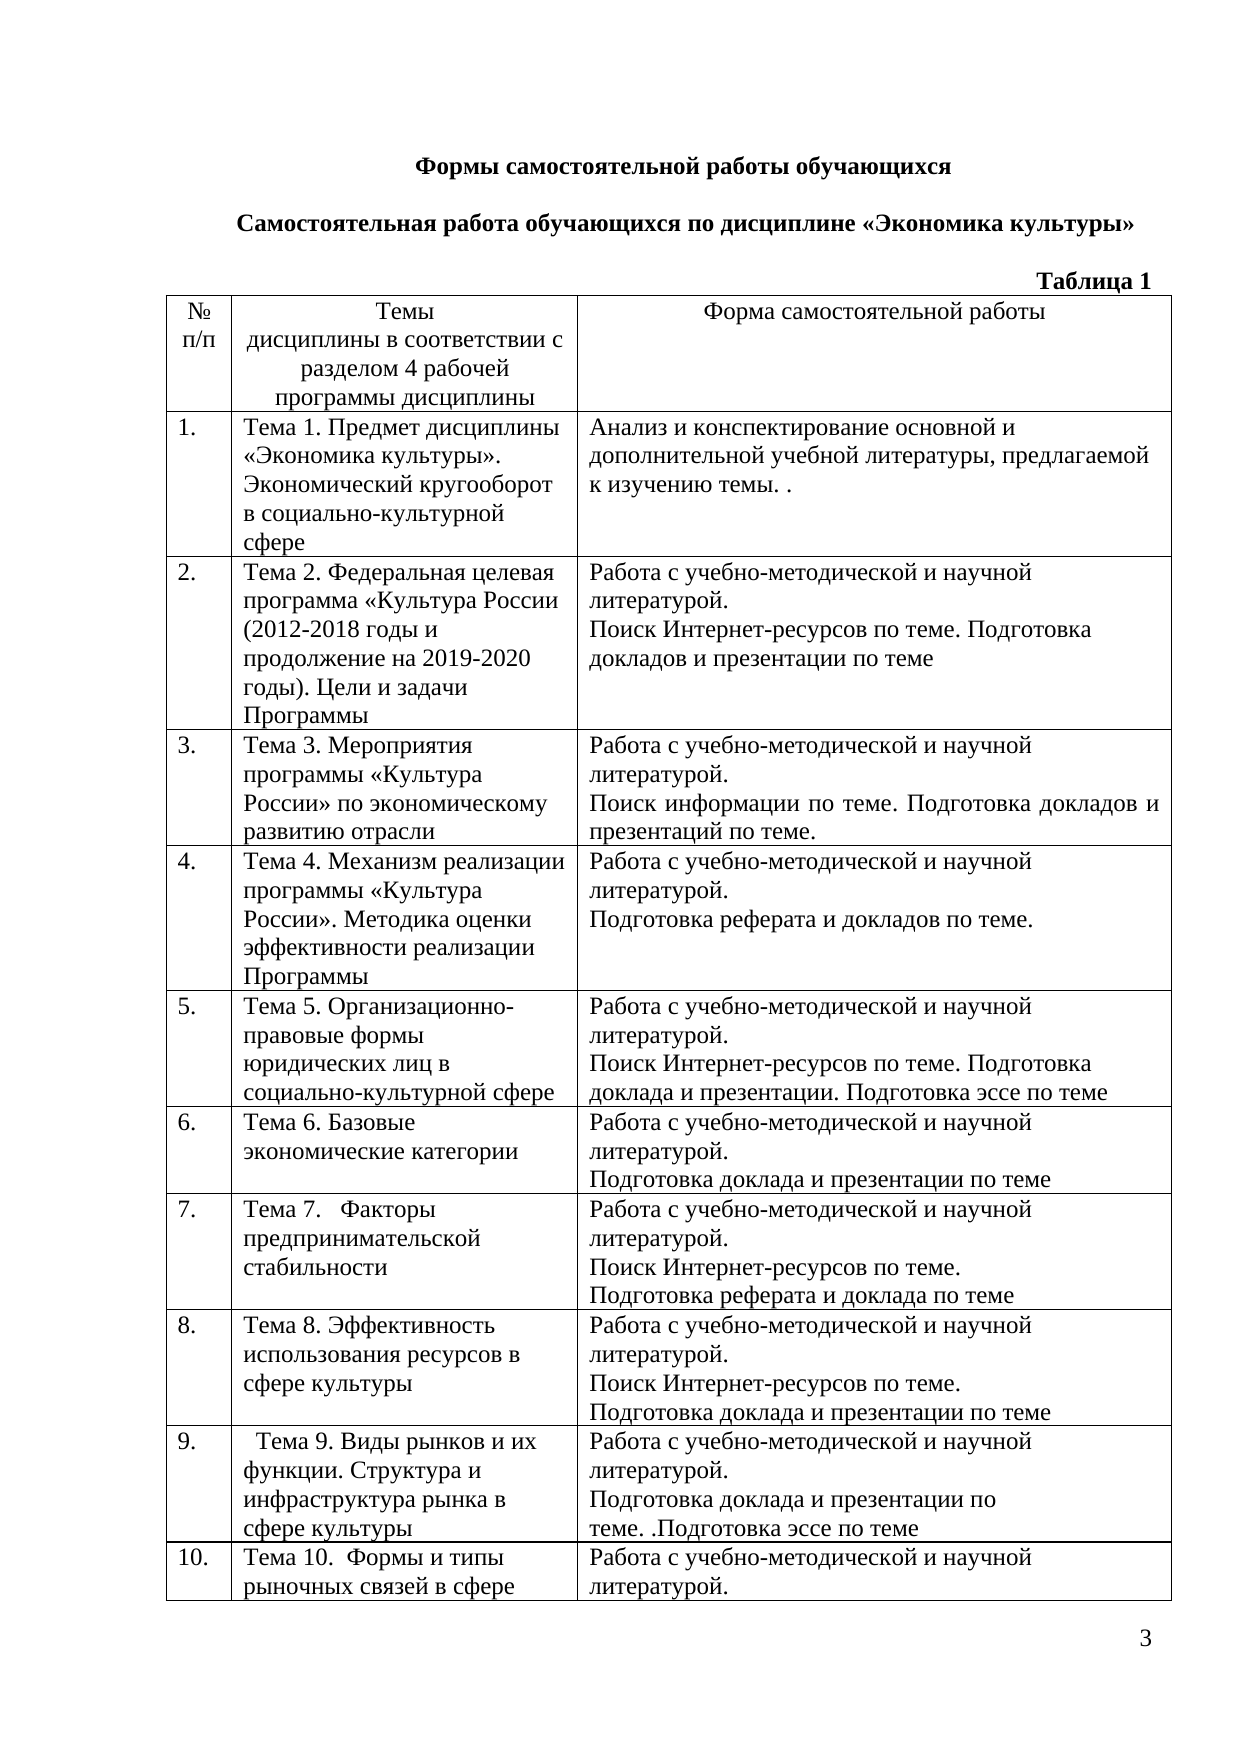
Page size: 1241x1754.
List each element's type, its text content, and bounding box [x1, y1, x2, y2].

table_cell Анализ и конспектирование основной и дополнительной учебной литературы, предлагаемой к изучению темы. . [578, 412, 1171, 556]
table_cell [578, 1543, 1171, 1600]
table_cell 4. [167, 846, 231, 990]
table_cell 10. [167, 1543, 231, 1600]
table_cell Тема 5. Организационно-правовые формы юридических лиц в социально-культурной сфере [232, 991, 577, 1106]
table_cell Работа с учебно-методической и научной литературой. Поиск Интернет-ресурсов по теме. Подготовка доклада и презентации. Подготовка эссе по теме [578, 991, 1171, 1106]
table_cell Работа с учебно-методической и научной литературой. Поиск Интернет-ресурсов по теме. Подготовка докладов и презентации по теме [578, 557, 1171, 729]
table_header Форма самостоятельной работы [578, 296, 1171, 411]
table_cell Тема 3. Мероприятия программы «Культура России» по экономическому развитию отрасли [232, 730, 577, 845]
table_cell 8. [167, 1310, 231, 1425]
table_cell Работа с учебно-методической и научной литературой. Поиск Интернет-ресурсов по теме. Подготовка реферата и доклада по теме [578, 1194, 1171, 1309]
text Самостоятельная работа обучающихся по дисциплине «Экономика культуры» [177, 208, 1152, 237]
table_cell Тема 8. Эффективность использования ресурсов в сфере культуры [232, 1310, 577, 1425]
table_cell 9. [167, 1426, 231, 1541]
table_cell Тема 2. Федеральная целевая программа «Культура России (2012-2018 годы и продолжение на 2019-2020 годы). Цели и задачи Программы [232, 557, 577, 729]
table_header № п/п [167, 296, 231, 411]
text Таблица 1 [177, 266, 1152, 295]
table_cell Работа с учебно-методической и научной литературой. Подготовка доклада и презентации по теме. .Подготовка эссе по теме [578, 1426, 1171, 1541]
subtitle Формы самостоятельной работы обучающихся [215, 151, 1152, 180]
table_cell 5. [167, 991, 231, 1106]
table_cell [232, 1543, 577, 1600]
table_cell Тема 9. Виды рынков и их функции. Структура и инфраструктура рынка в сфере культуры [232, 1426, 577, 1541]
table_cell Тема 7. Факторы предпринимательской стабильности [232, 1194, 577, 1309]
table_cell 3. [167, 730, 231, 845]
table_cell 7. [167, 1194, 231, 1309]
table_cell 6. [167, 1107, 231, 1193]
table_cell Работа с учебно-методической и научной литературой. Поиск Интернет-ресурсов по теме. Подготовка доклада и презентации по теме [578, 1310, 1171, 1425]
table_header Темы дисциплины в соответствии с разделом 4 рабочей программы дисциплины [232, 296, 577, 411]
table_cell Работа с учебно-методической и научной литературой. Подготовка реферата и докладов по теме. [578, 846, 1171, 990]
table_cell Работа с учебно-методической и научной литературой. Поиск информации по теме. Подготовка докладов и презентаций по теме. [578, 730, 1171, 845]
table_cell 1. [167, 412, 231, 556]
table_cell Тема 4. Механизм реализации программы «Культура России». Методика оценки эффективности реализации Программы [232, 846, 577, 990]
table_cell Тема 6. Базовые экономические категории [232, 1107, 577, 1193]
table_cell 2. [167, 557, 231, 729]
table_cell Работа с учебно-методической и научной литературой. Подготовка доклада и презентации по теме [578, 1107, 1171, 1193]
table_cell Тема 1. Предмет дисциплины «Экономика культуры». Экономический кругооборот в социально-культурной сфере [232, 412, 577, 556]
